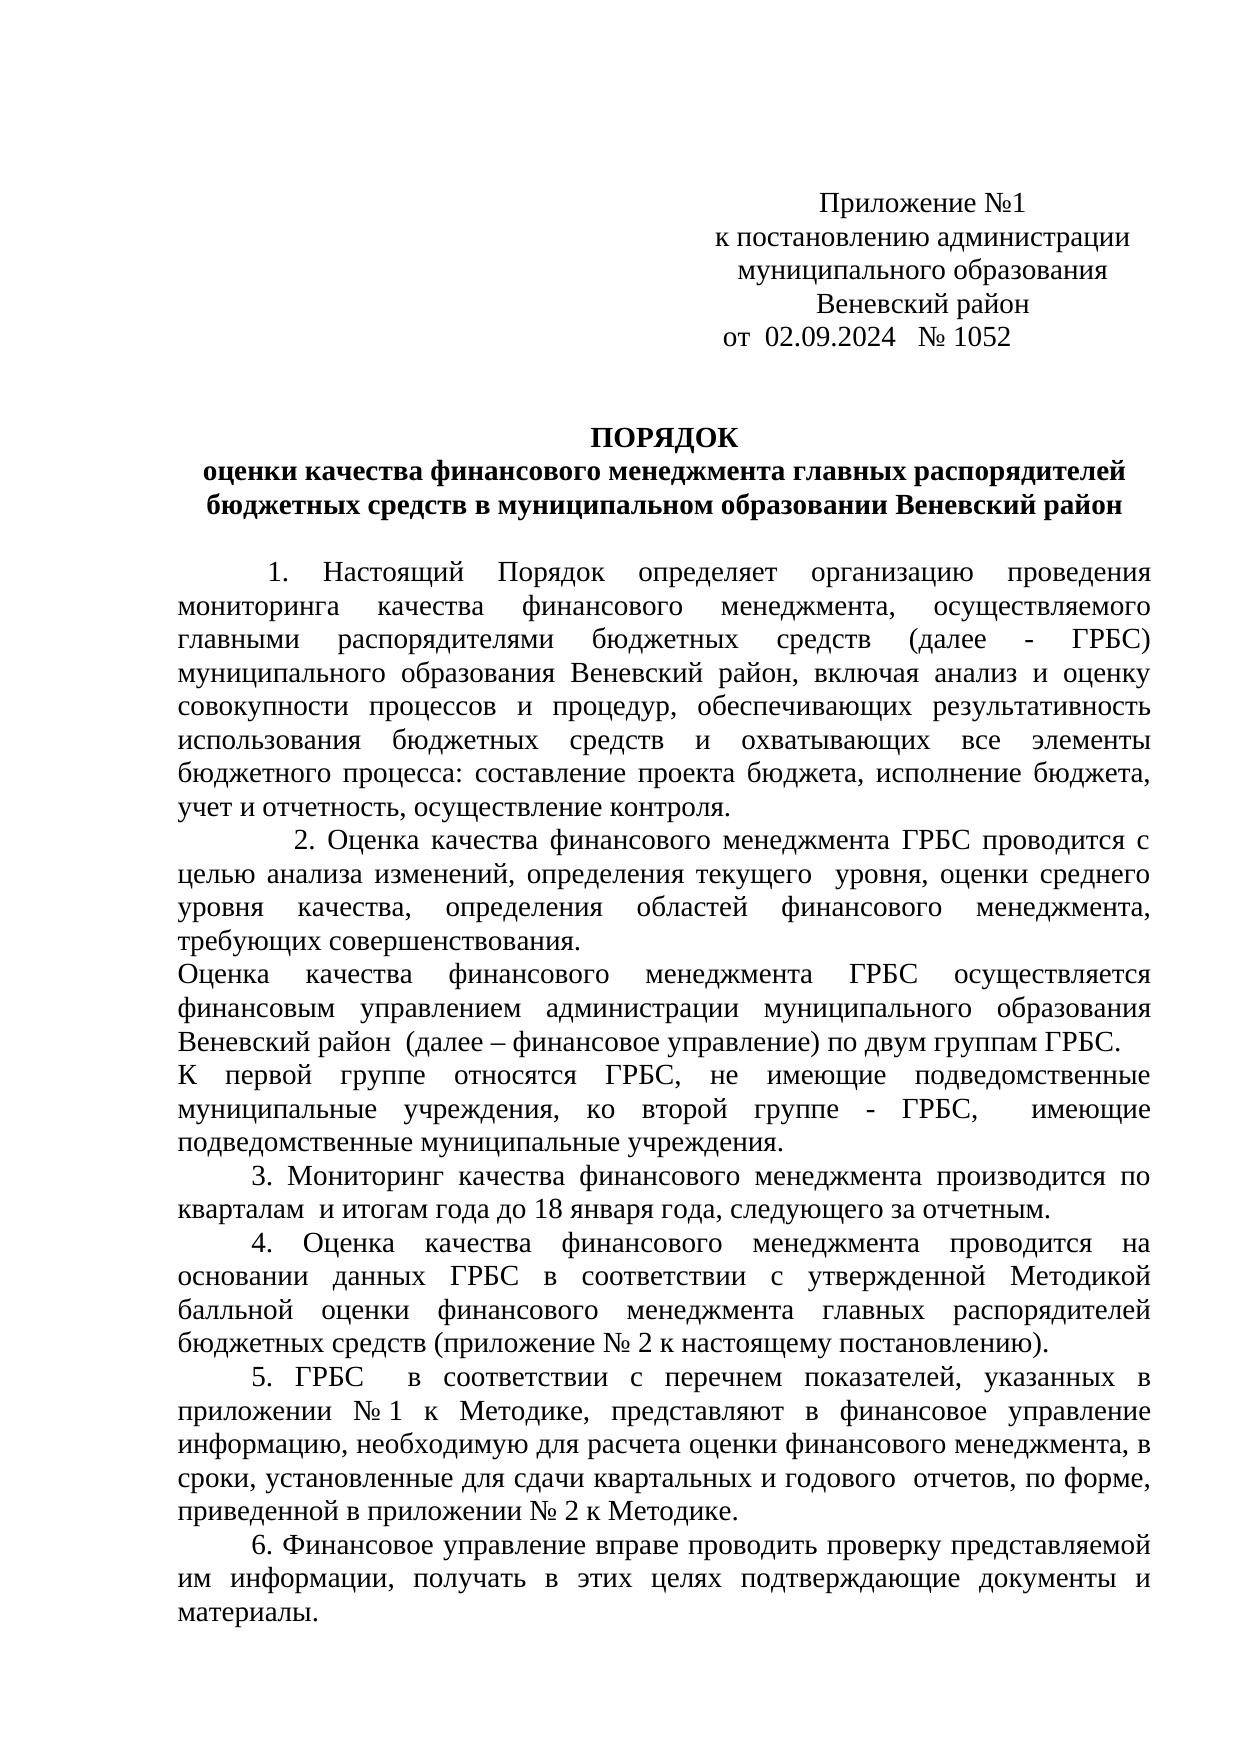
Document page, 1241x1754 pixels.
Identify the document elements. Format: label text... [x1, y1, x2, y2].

text от 02.09.2024 № 1052 [693, 319, 1152, 353]
text Оценка качества финансового менеджмента ГРБС осуществляется финансовым управлением администрации муниципального образования Веневский район (далее – финансовое управление) по двум группам ГРБС. [177, 957, 1152, 1057]
text 6. Финансовое управление вправе проводить проверку представляемой им информации, получать в этих целях подтверждающие документы и материалы. [177, 1527, 1152, 1627]
text 3. Мониторинг качества финансового менеджмента производится по кварталам и итогам года до 18 января года, следующего за отчетным. [177, 1158, 1152, 1225]
text к постановлению администрации муниципального образования [693, 219, 1152, 286]
text 1. Настоящий Порядок определяет организацию проведения мониторинга качества финансового менеджмента, осуществляемого главными распорядителями бюджетных средств (далее - ГРБС) муниципального образования Веневский район, включая анализ и оценку совокупности процессов и процедур, обеспечивающих результативность использования бюджетных средств и охватывающих все элементы бюджетного процесса: составление проекта бюджета, исполнение бюджета, учет и отчетность, осуществление контроля. [177, 554, 1152, 822]
text 4. Оценка качества финансового менеджмента проводится на основании данных ГРБС в соответствии с утвержденной Методикой балльной оценки финансового менеджмента главных распорядителей бюджетных средств (приложение № 2 к настоящему постановлению). [177, 1225, 1152, 1359]
title оценки качества финансового менеджмента главных распорядителей бюджетных средств в муниципальном образовании Веневский район [177, 453, 1152, 521]
text К первой группе относятся ГРБС, не имеющие подведомственные муниципальные учреждения, ко второй группе - ГРБС, имеющие подведомственные муниципальные учреждения. [177, 1057, 1152, 1158]
text ПОРЯДОК [177, 420, 1152, 453]
text Приложение №1 [693, 185, 1152, 219]
text 2. Оценка качества финансового менеджмента ГРБС проводится с целью анализа изменений, определения текущего уровня, оценки среднего уровня качества, определения областей финансового менеджмента, требующих совершенствования. [177, 822, 1152, 957]
text Веневский район [693, 286, 1152, 319]
text 5. ГРБС в соответствии с перечнем показателей, указанных в приложении № 1 к Методике, представляют в финансовое управление информацию, необходимую для расчета оценки финансового менеджмента, в сроки, установленные для сдачи квартальных и годового отчетов, по форме, приведенной в приложении № 2 к Методике. [177, 1359, 1152, 1527]
